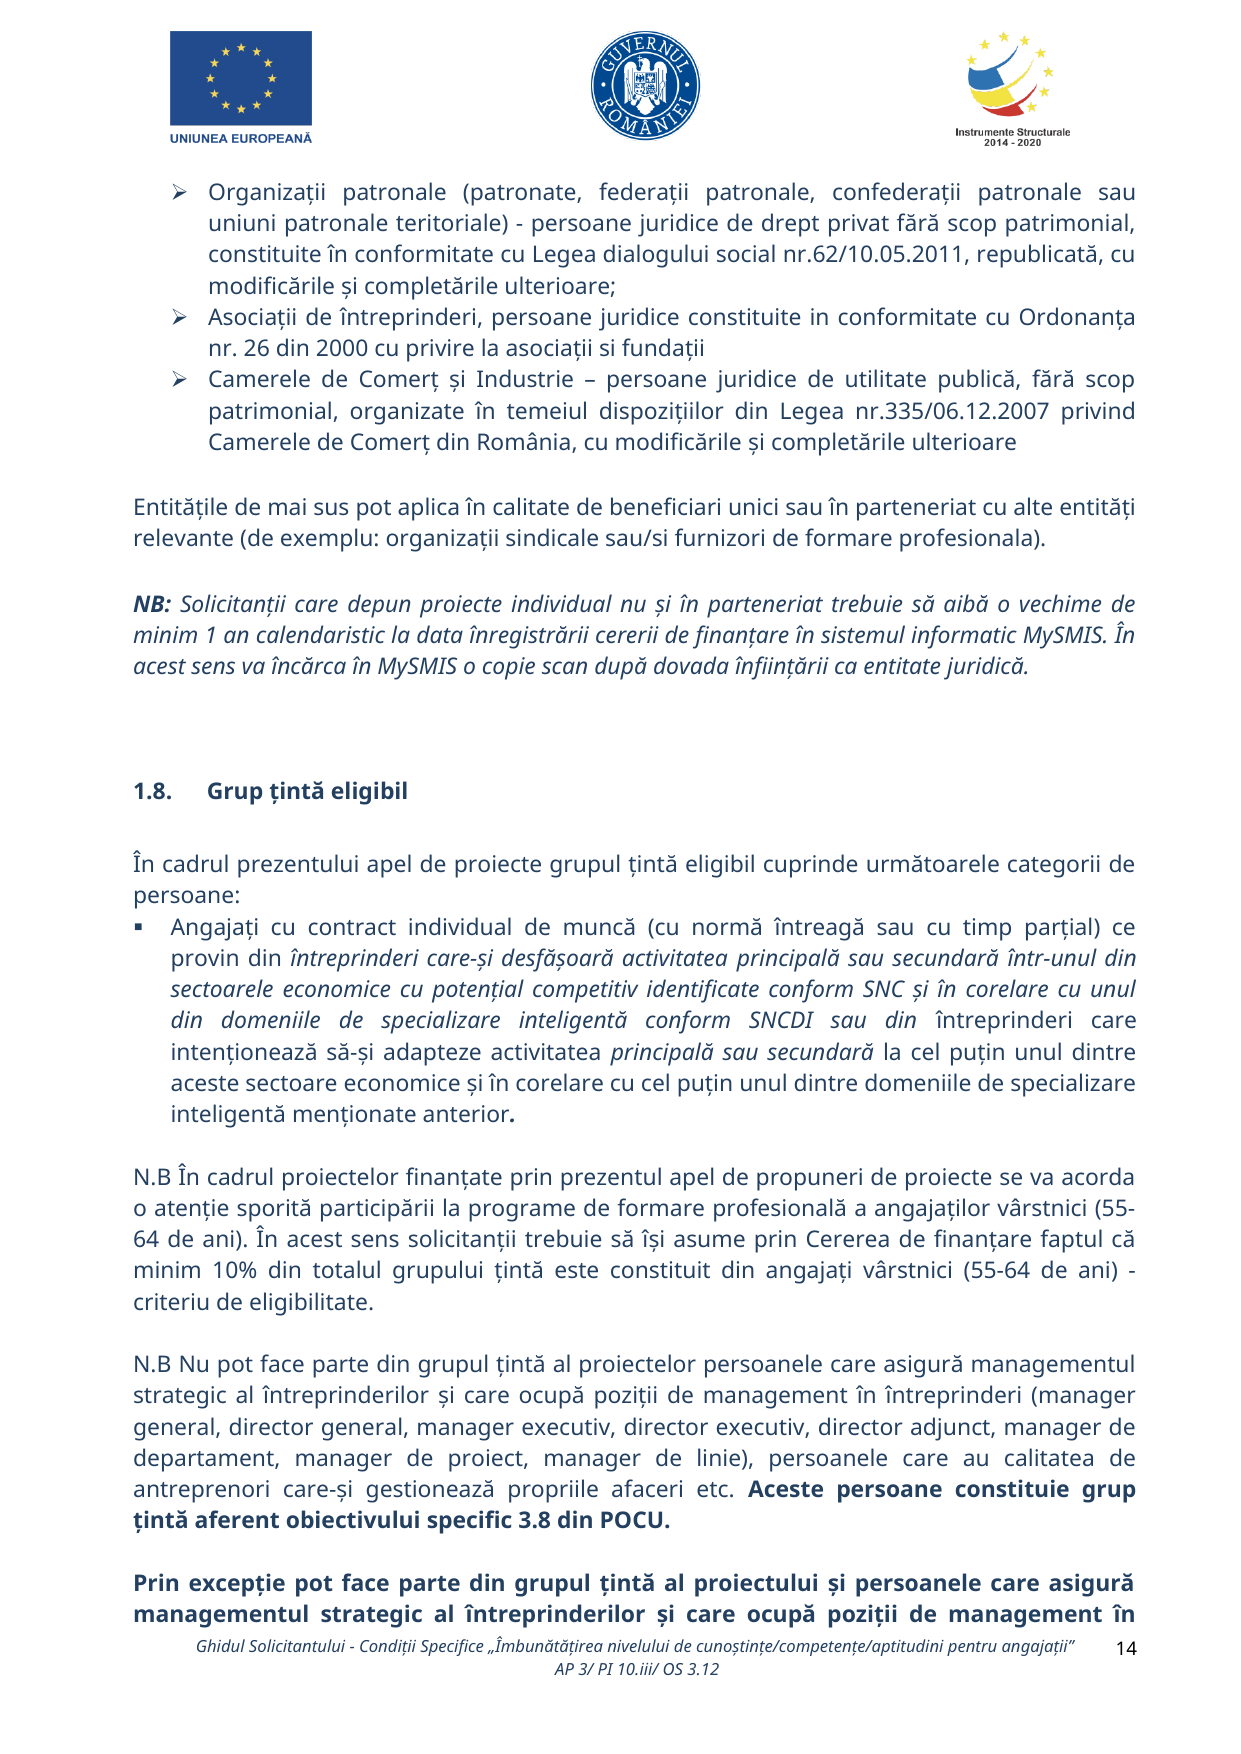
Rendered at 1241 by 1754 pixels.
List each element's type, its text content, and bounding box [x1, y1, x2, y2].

picture [589, 29, 701, 141]
subtitle Grup țintă eligibil [133, 775, 1137, 806]
list Camerele de Comerț și Industrie – persoane juridice de utilitate publică, fără scop patrimonial, organizate în temeiul dispozițiilor din Legea nr.335/06.12.2007 privind Camerele de Comerț din România, cu modificările şi completările ulterioare [170, 363, 1137, 457]
picture [170, 31, 312, 143]
list Angajați cu contract individual de muncă (cu normă întreagă sau cu timp parțial) ce provin din întreprinderi care-și desfășoară activitatea principală sau secundară într-unul din sectoarele economice cu potențial competitiv identificate conform SNC și în corelare cu unul din domeniile de specializare inteligentă conform SNCDI sau din întreprinderi care intenționează să-și adapteze activitatea principală sau secundară la cel puțin unul dintre aceste sectoare economice și în corelare cu cel puțin unul dintre domeniile de specializare inteligentă menționate anterior. [133, 911, 1137, 1129]
text N.B În cadrul proiectelor finanțate prin prezentul apel de propuneri de proiecte se va acorda o atenție sporită participării la programe de formare profesională a angajaților vârstnici (55-64 de ani). În acest sens solicitanții trebuie să își asume prin Cererea de finanțare faptul că minim 10% din totalul grupului țintă este constituit din angajați vârstnici (55-64 de ani) - criteriu de eligibilitate. [133, 1161, 1137, 1317]
text NB: Solicitanții care depun proiecte individual nu și în parteneriat trebuie să aibă o vechime de minim 1 an calendaristic la data înregistrării cererii de finanțare în sistemul informatic MySMIS. În acest sens va încărca în MySMIS o copie scan după dovada înființării ca entitate juridică. [133, 588, 1137, 681]
text În cadrul prezentului apel de proiecte grupul țintă eligibil cuprinde următoarele categorii de persoane: [133, 848, 1137, 911]
text N.B Nu pot face parte din grupul țintă al proiectelor persoanele care asigură managementul strategic al întreprinderilor și care ocupă poziții de management în întreprinderi (manager general, director general, manager executiv, director executiv, director adjunct, manager de departament, manager de proiect, manager de linie), persoanele care au calitatea de antreprenori care-și gestionează propriile afaceri etc. Aceste persoane constituie grup țintă aferent obiectivului specific 3.8 din POCU. [133, 1348, 1137, 1536]
list Organizații patronale (patronate, federații patronale, confederații patronale sau uniuni patronale teritoriale) - persoane juridice de drept privat fără scop patrimonial, constituite în conformitate cu Legea dialogului social nr.62/10.05.2011, republicată, cu modificările și completările ulterioare; [170, 176, 1137, 301]
list Asociații de întreprinderi, persoane juridice constituite in conformitate cu Ordonanța nr. 26 din 2000 cu privire la asociații si fundații [170, 301, 1137, 363]
picture [956, 31, 1070, 146]
text Entitățile de mai sus pot aplica în calitate de beneficiari unici sau în parteneriat cu alte entități relevante (de exemplu: organizații sindicale sau/si furnizori de formare profesionala). [133, 491, 1137, 554]
